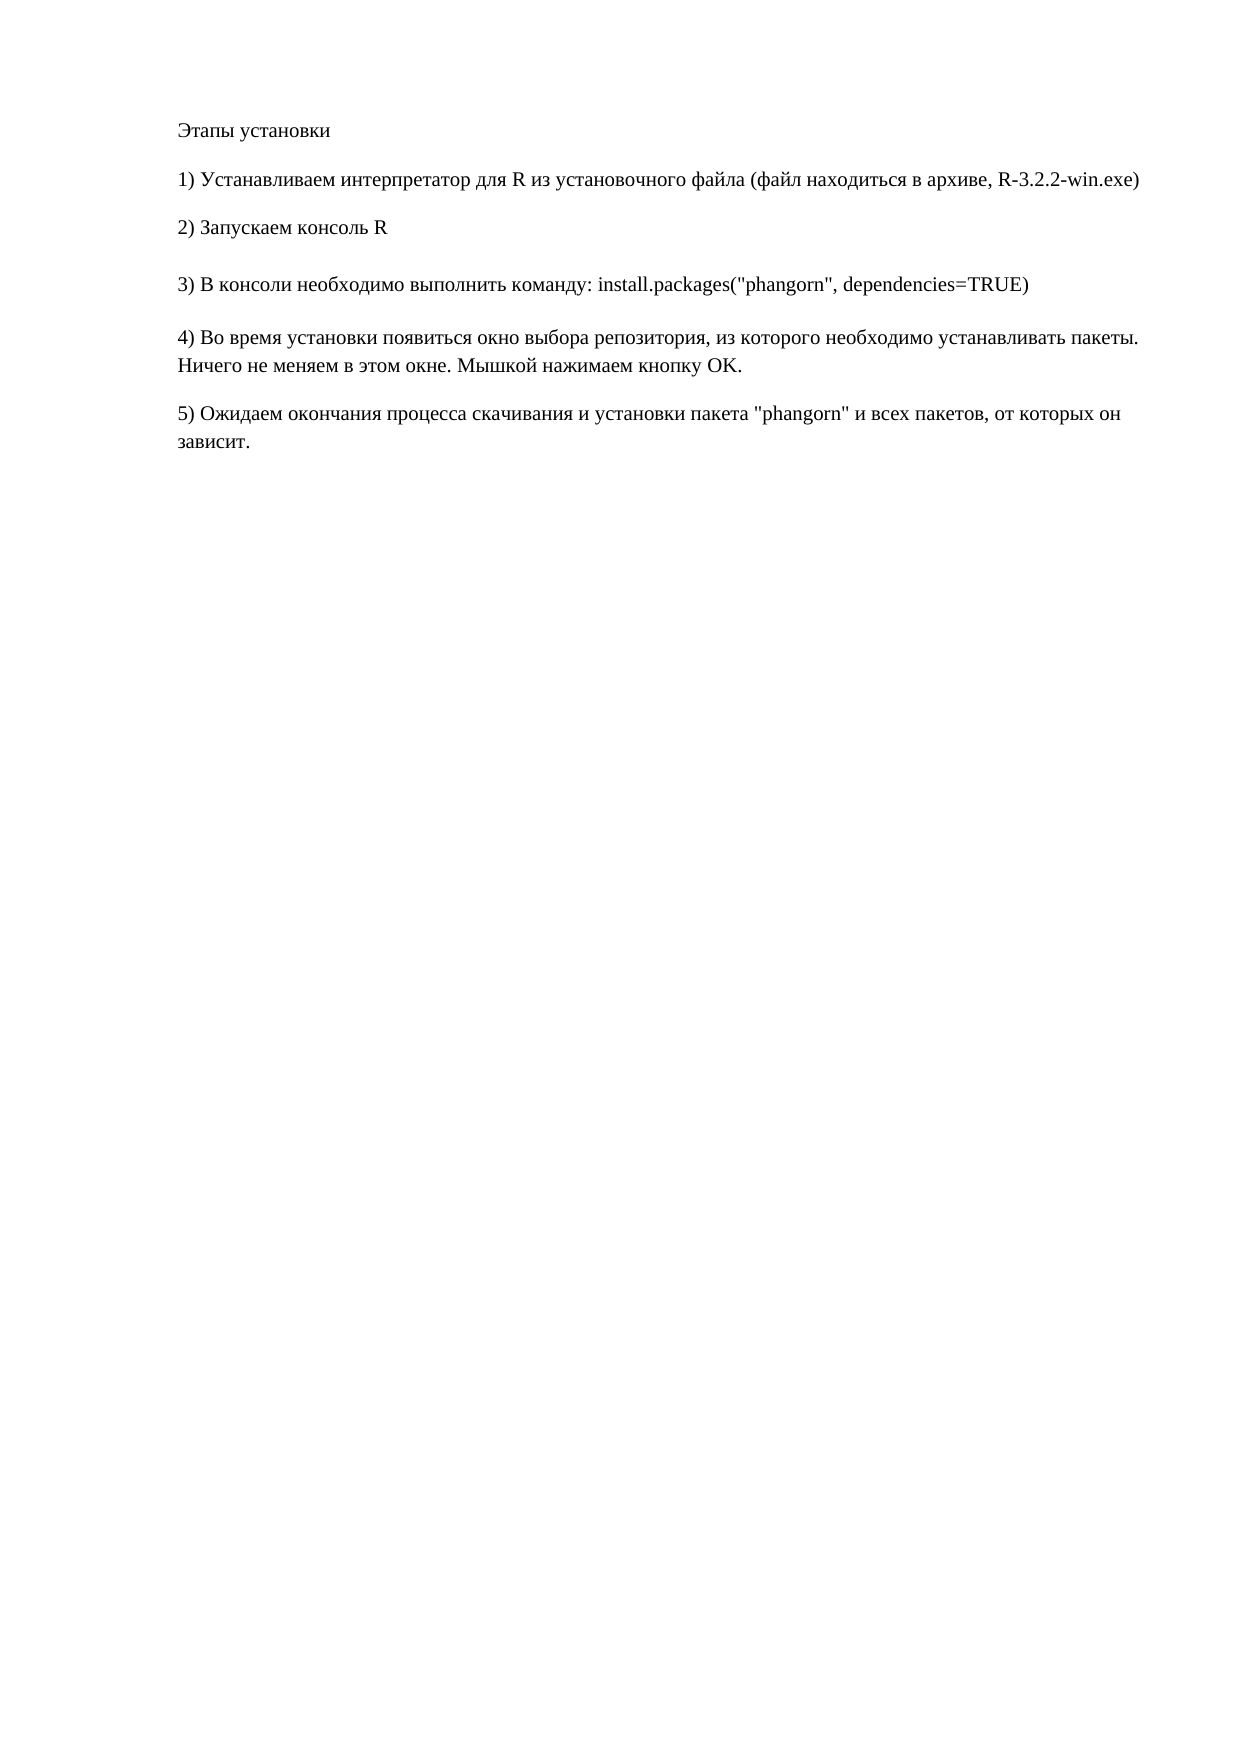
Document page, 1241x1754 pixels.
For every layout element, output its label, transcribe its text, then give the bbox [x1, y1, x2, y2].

text 1) Устанавливаем интерпретатор для R из установочного файла (файл находиться в архиве, R-3.2.2-win.exe) [177, 167, 1152, 191]
text Этапы установки [177, 118, 1152, 142]
subtitle 3) В консоли необходимо выполнить команду: install.packages("phangorn", dependencies=TRUE) [177, 272, 1152, 296]
text 4) Во время установки появиться окно выбора репозитория, из которого необходимо устанавливать пакеты. Ничего не меняем в этом окне. Мышкой нажимаем кнопку OK. [177, 325, 1152, 377]
text 5) Ожидаем окончания процесса скачивания и установки пакета "phangorn" и всех пакетов, от которых он зависит. [177, 401, 1152, 453]
text 2) Запускаем консоль R [177, 215, 1152, 239]
